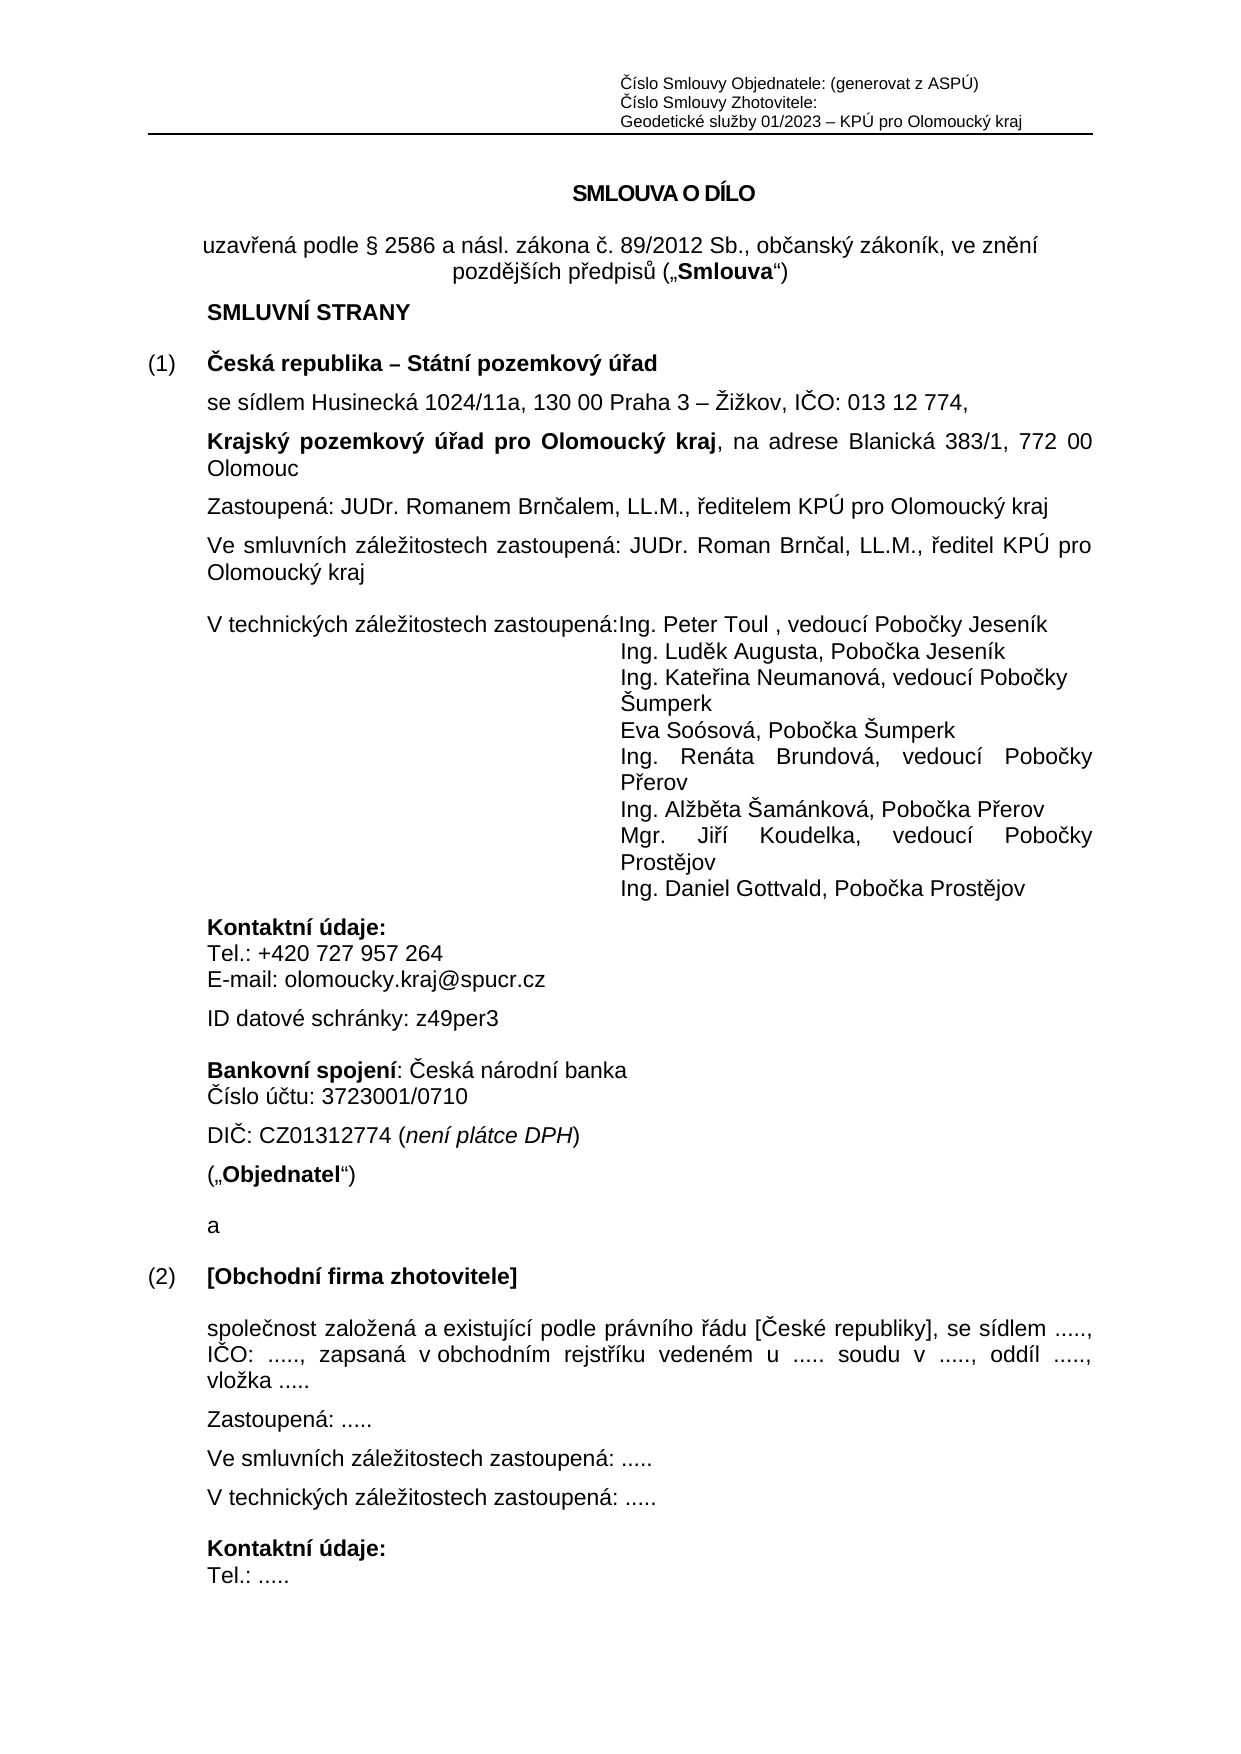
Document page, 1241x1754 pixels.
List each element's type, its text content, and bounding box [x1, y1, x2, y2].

list Česká republika – Státní pozemkový úřad [148, 350, 1093, 377]
text Kontaktní údaje: [207, 914, 1093, 940]
title SMLOUVA O DÍLO [236, 180, 1093, 207]
text ID datové schránky: z49per3 [207, 1005, 945, 1032]
text Ve smluvních záležitostech zastoupená: ..... [207, 1445, 1093, 1471]
text V technických záležitostech zastoupená:Ing. Peter Toul , vedoucí Pobočky Jeseník [207, 611, 1093, 638]
text společnost založená a existující podle právního řádu [České republiky], se sídlem ....., IČO: ....., zapsaná v obchodním rejstříku vedeném u ..... soudu v ....., oddíl ....., vložka ..... [207, 1315, 1093, 1394]
text Ing. Kateřina Neumanová, vedoucí Pobočky [207, 664, 1093, 690]
text Mgr. Jiří Koudelka, vedoucí Pobočky Prostějov [148, 822, 1093, 875]
text Tel.: ..... [207, 1562, 1093, 1588]
text Číslo účtu: 3723001/0710 [207, 1083, 945, 1109]
text Eva Soósová, Pobočka Šumperk [207, 717, 1093, 743]
text Zastoupená: ..... [207, 1406, 1093, 1433]
text DIČ: CZ01312774 (není plátce DPH) [207, 1122, 945, 1148]
text Ing. Alžběta Šamánková, Pobočka Přerov [148, 796, 1093, 822]
list uzavřená podle § 2586 a násl. zákona č. 89/2012 Sb., občanský zákoník, ve znění pozdějších předpisů („Smlouva“) [148, 232, 1093, 284]
text Tel.: +420 727 957 264 [207, 940, 1093, 966]
text Ing. Daniel Gottvald, Pobočka Prostějov [148, 875, 1093, 901]
text („Objednatel“) [207, 1161, 945, 1187]
text Šumperk [207, 690, 1093, 717]
text Ing. Luděk Augusta, Pobočka Jeseník [207, 638, 1093, 664]
text V technických záležitostech zastoupená: ..... [207, 1484, 1093, 1510]
text Bankovní spojení: Česká národní banka [207, 1057, 1093, 1083]
text Ve smluvních záležitostech zastoupená: JUDr. Roman Brnčal, LL.M., ředitel KPÚ pro Olomoucký kraj [207, 532, 1093, 585]
text Krajský pozemkový úřad pro Olomoucký kraj, na adrese Blanická 383/1, 772 00 Olomouc [207, 428, 1093, 481]
text Kontaktní údaje: [207, 1535, 1093, 1562]
text E-mail: olomoucky.kraj@spucr.cz [207, 966, 1093, 993]
text Zastoupená: JUDr. Romanem Brnčalem, LL.M., ředitelem KPÚ pro Olomoucký kraj [207, 493, 1093, 520]
text Ing. Renáta Brundová, vedoucí Pobočky Přerov [148, 743, 1093, 796]
text a [207, 1212, 1093, 1238]
text se sídlem Husinecká 1024/11a, 130 00 Praha 3 – Žižkov, IČO: 013 12 774, [207, 389, 1093, 416]
list [Obchodní firma zhotovitele] [148, 1263, 1093, 1290]
subtitle SMLUVNÍ STRANY [207, 299, 1093, 325]
